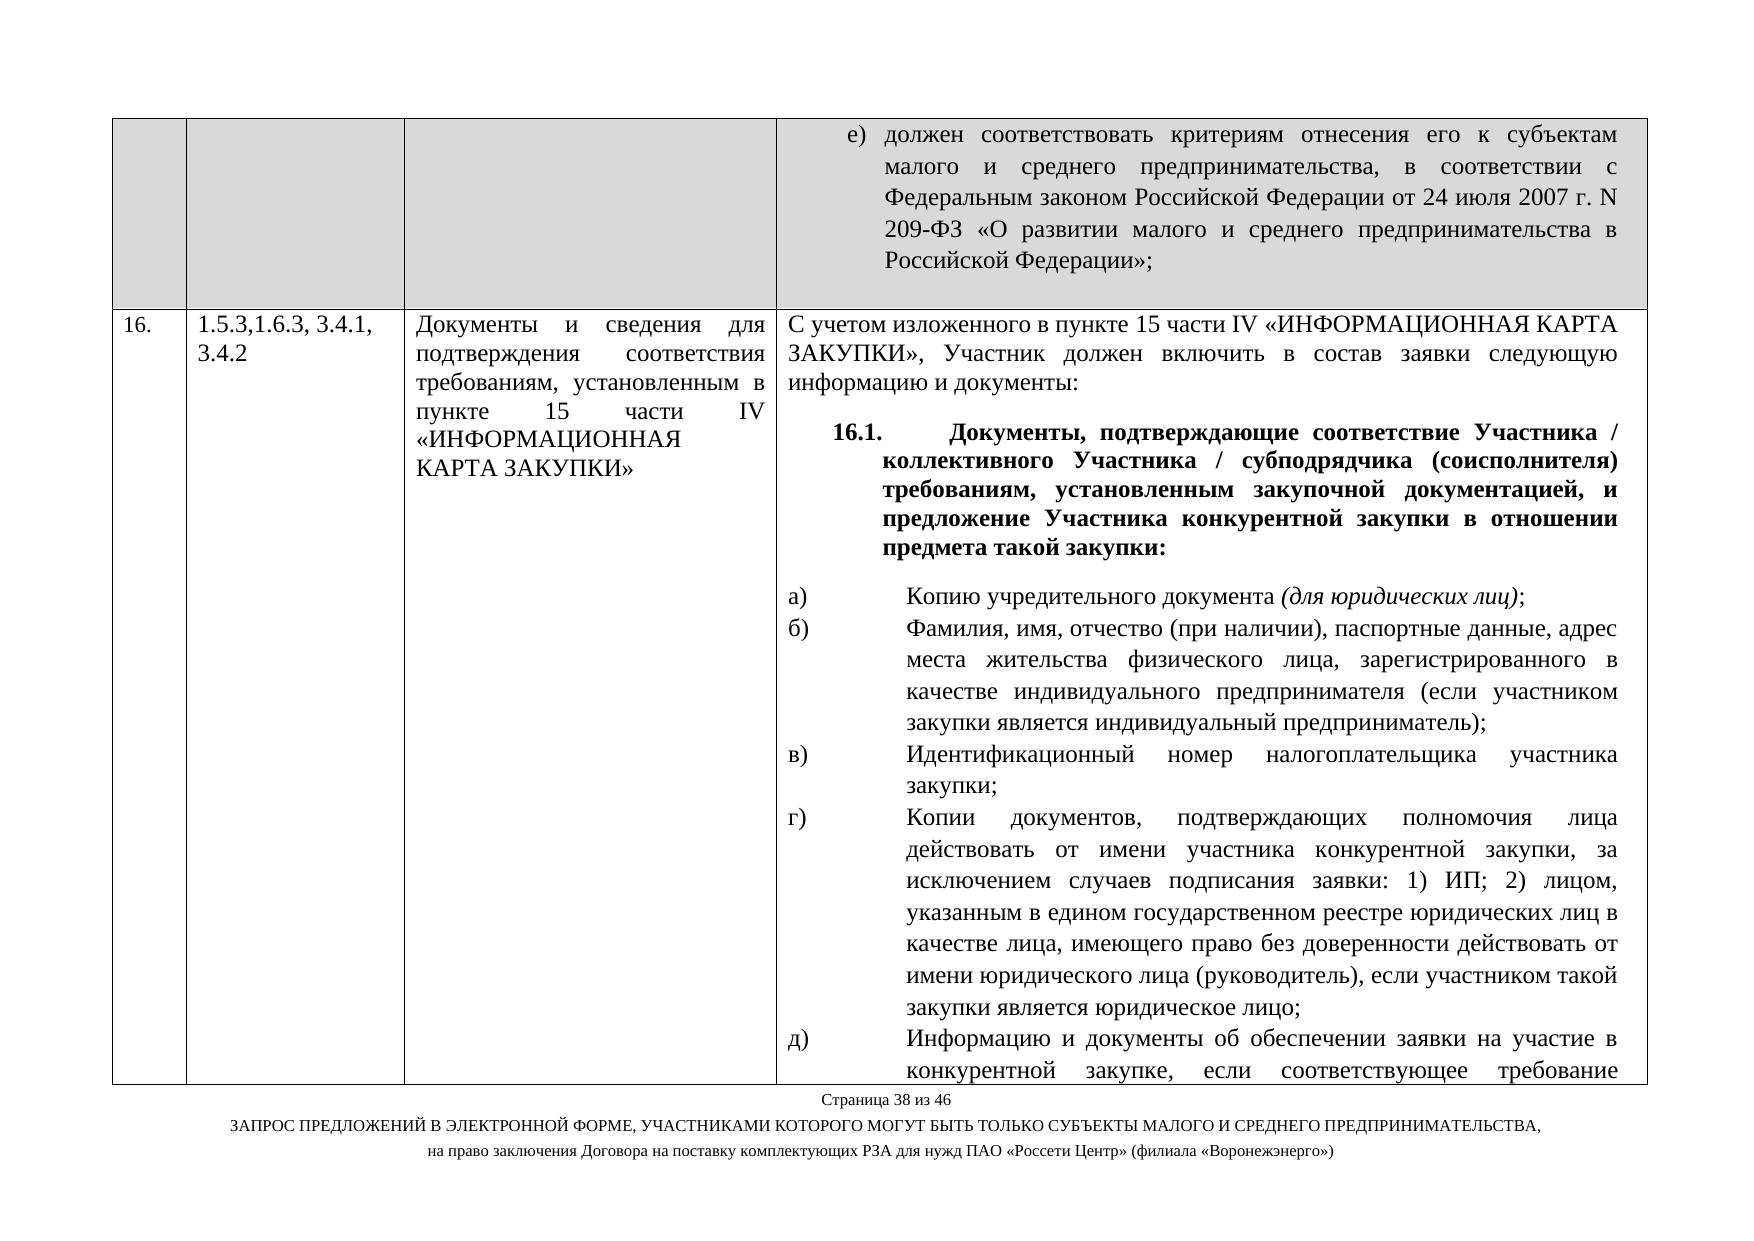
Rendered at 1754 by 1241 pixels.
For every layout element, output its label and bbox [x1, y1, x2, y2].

table_cell [187, 119, 404, 308]
table_cell [113, 310, 186, 1083]
table_cell [777, 119, 1647, 308]
table_cell [187, 310, 404, 1083]
table_cell [405, 310, 776, 1083]
table_cell [405, 119, 776, 308]
table_cell [777, 310, 1647, 1083]
table_cell [113, 119, 186, 308]
